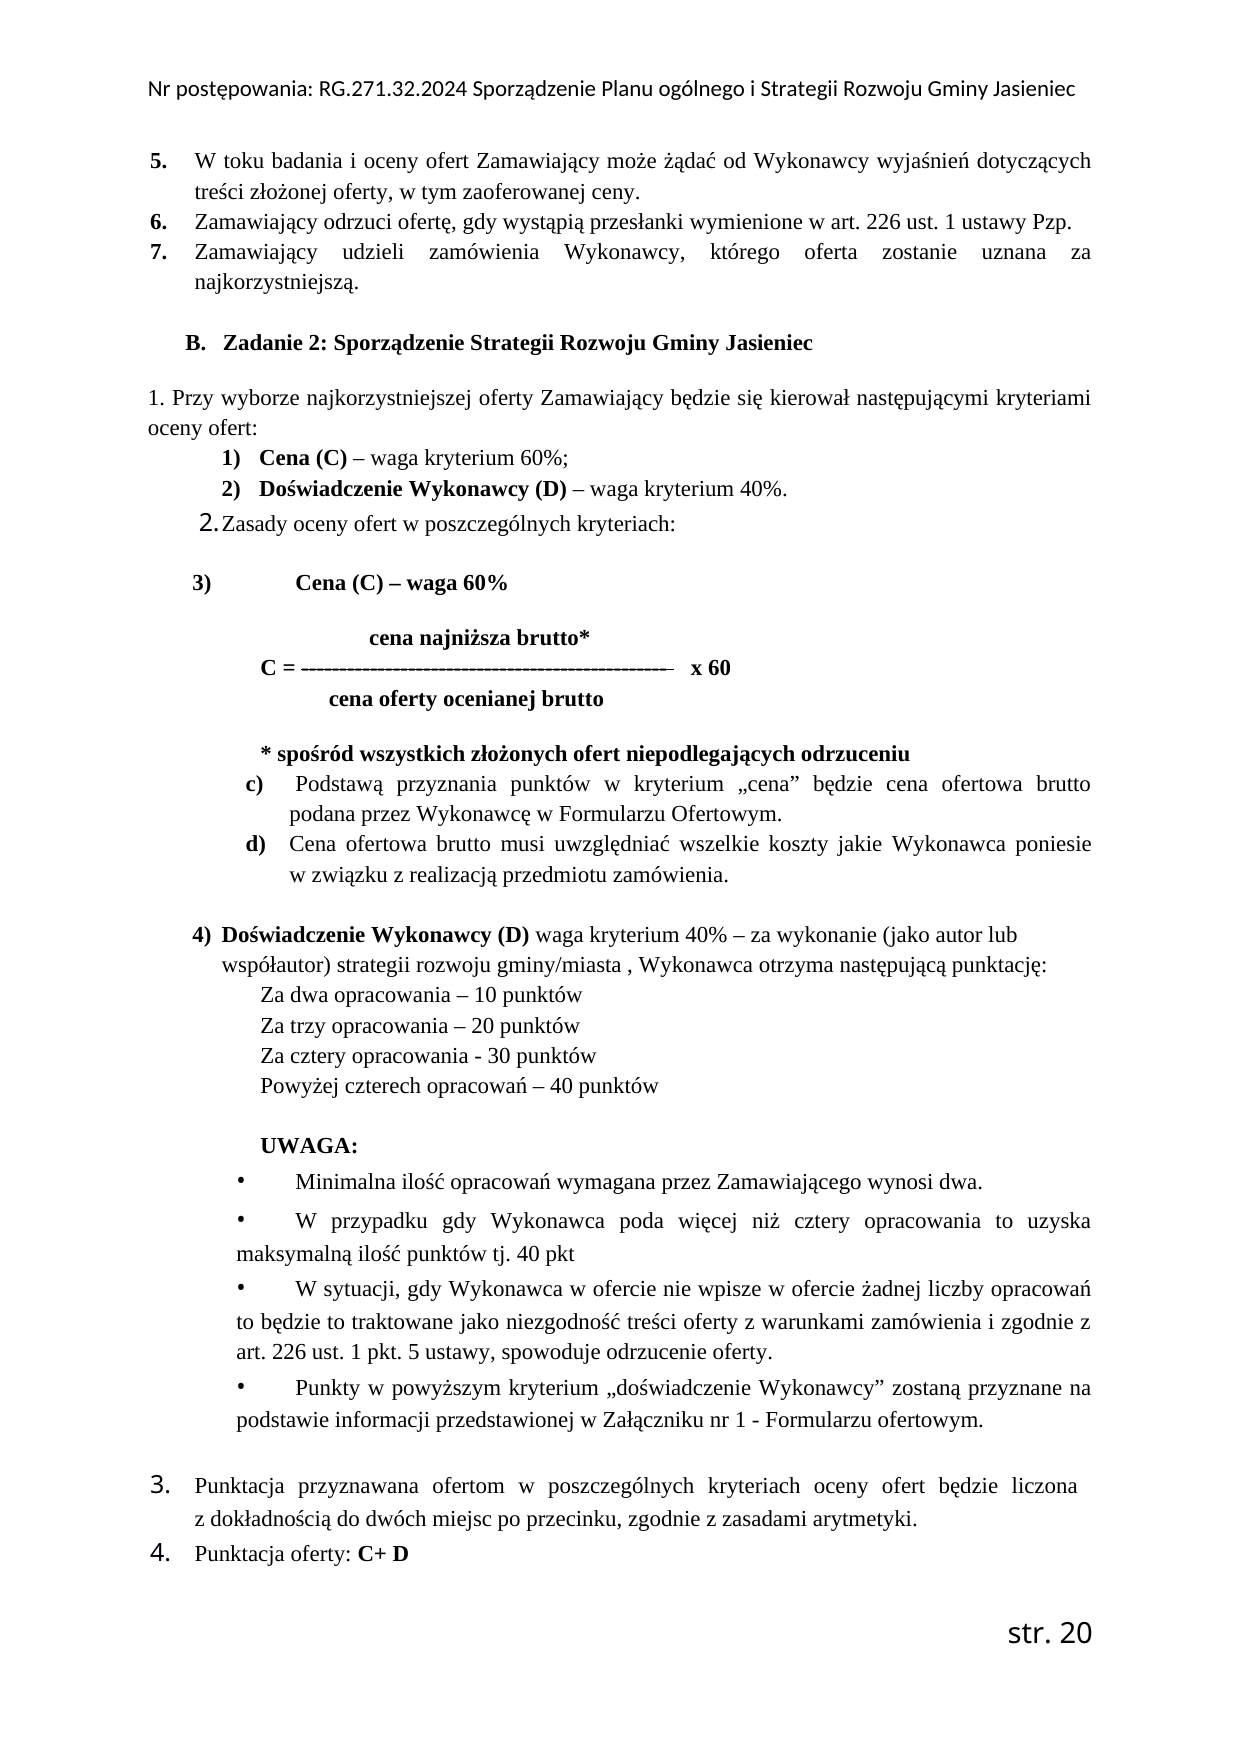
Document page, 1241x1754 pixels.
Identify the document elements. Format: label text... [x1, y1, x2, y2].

list W toku badania i oceny ofert Zamawiający może żądać od Wykonawcy wyjaśnień dotyczących treści złożonej oferty, w tym zaoferowanej ceny. [150, 148, 1093, 204]
list Punktacja oferty: C+ D [150, 1535, 1093, 1569]
text UWAGA: [242, 1133, 1093, 1159]
list Cena (C) – waga 60% [192, 569, 1093, 595]
list W sytuacji, gdy Wykonawca w ofercie nie wpisze w ofercie żadnej liczby opracowań to będzie to traktowane jako niezgodność treści oferty z warunkami zamówienia i zgodnie z art. 226 ust. 1 pkt. 5 ustawy, spowoduje odrzucenie oferty. [236, 1270, 1093, 1364]
text Za dwa opracowania – 10 punktów [242, 982, 1093, 1008]
list Zasady oceny ofert w poszczególnych kryteriach: [198, 505, 1093, 539]
list W przypadku gdy Wykonawca poda więcej niż cztery opracowania to uzyska maksymalną ilość punktów tj. 40 pkt [236, 1202, 1093, 1266]
list Punkty w powyższym kryterium „doświadczenie Wykonawcy” zostaną przyznane na podstawie informacji przedstawionej w Załączniku nr 1 - Formularzu ofertowym. [236, 1368, 1093, 1433]
text cena najniższa brutto* [369, 624, 1093, 651]
text cena oferty ocenianej brutto [328, 685, 1093, 711]
list Zamawiający odrzuci ofertę, gdy wystąpią przesłanki wymienione w art. 226 ust. 1 ustawy Pzp. [150, 208, 1093, 234]
text C = ------------------------------------------------ x 60 [260, 654, 1093, 681]
list Doświadczenie Wykonawcy (D) – waga kryterium 40%. [221, 475, 1093, 501]
list Cena (C) – waga kryterium 60%; [221, 444, 1093, 471]
text Powyżej czterech opracowań – 40 punktów [242, 1072, 1093, 1098]
list Doświadczenie Wykonawcy (D) waga kryterium 40% – za wykonanie (jako autor lub współautor) strategii rozwoju gminy/miasta , Wykonawca otrzyma następującą punktację: [192, 921, 1093, 978]
list Minimalna ilość opracowań wymagana przez Zamawiającego wynosi dwa. [236, 1163, 1093, 1197]
list Zamawiający udzieli zamówienia Wykonawcy, którego oferta zostanie uznana za najkorzystniejszą. [150, 238, 1093, 295]
list Cena ofertowa brutto musi uwzględniać wszelkie koszty jakie Wykonawca poniesie w związku z realizacją przedmiotu zamówienia. [245, 831, 1093, 887]
list Zadanie 2: Sporządzenie Strategii Rozwoju Gminy Jasieniec [185, 329, 1093, 355]
list Punktacja przyznawana ofertom w poszczególnych kryteriach oceny ofert będzie liczona z dokładnością do dwóch miejsc po przecinku, zgodnie z zasadami arytmetyki. [150, 1467, 1093, 1531]
text Za trzy opracowania – 20 punktów [242, 1012, 1093, 1038]
list Podstawą przyznania punktów w kryterium „cena” będzie cena ofertowa brutto podana przez Wykonawcę w Formularzu Ofertowym. [245, 770, 1093, 827]
text * spośród wszystkich złożonych ofert niepodlegających odrzuceniu [186, 740, 1093, 766]
text Za cztery opracowania - 30 punktów [242, 1042, 1093, 1068]
text 1. Przy wyborze najkorzystniejszej oferty Zamawiający będzie się kierował następującymi kryteriami oceny ofert: [148, 384, 1093, 441]
